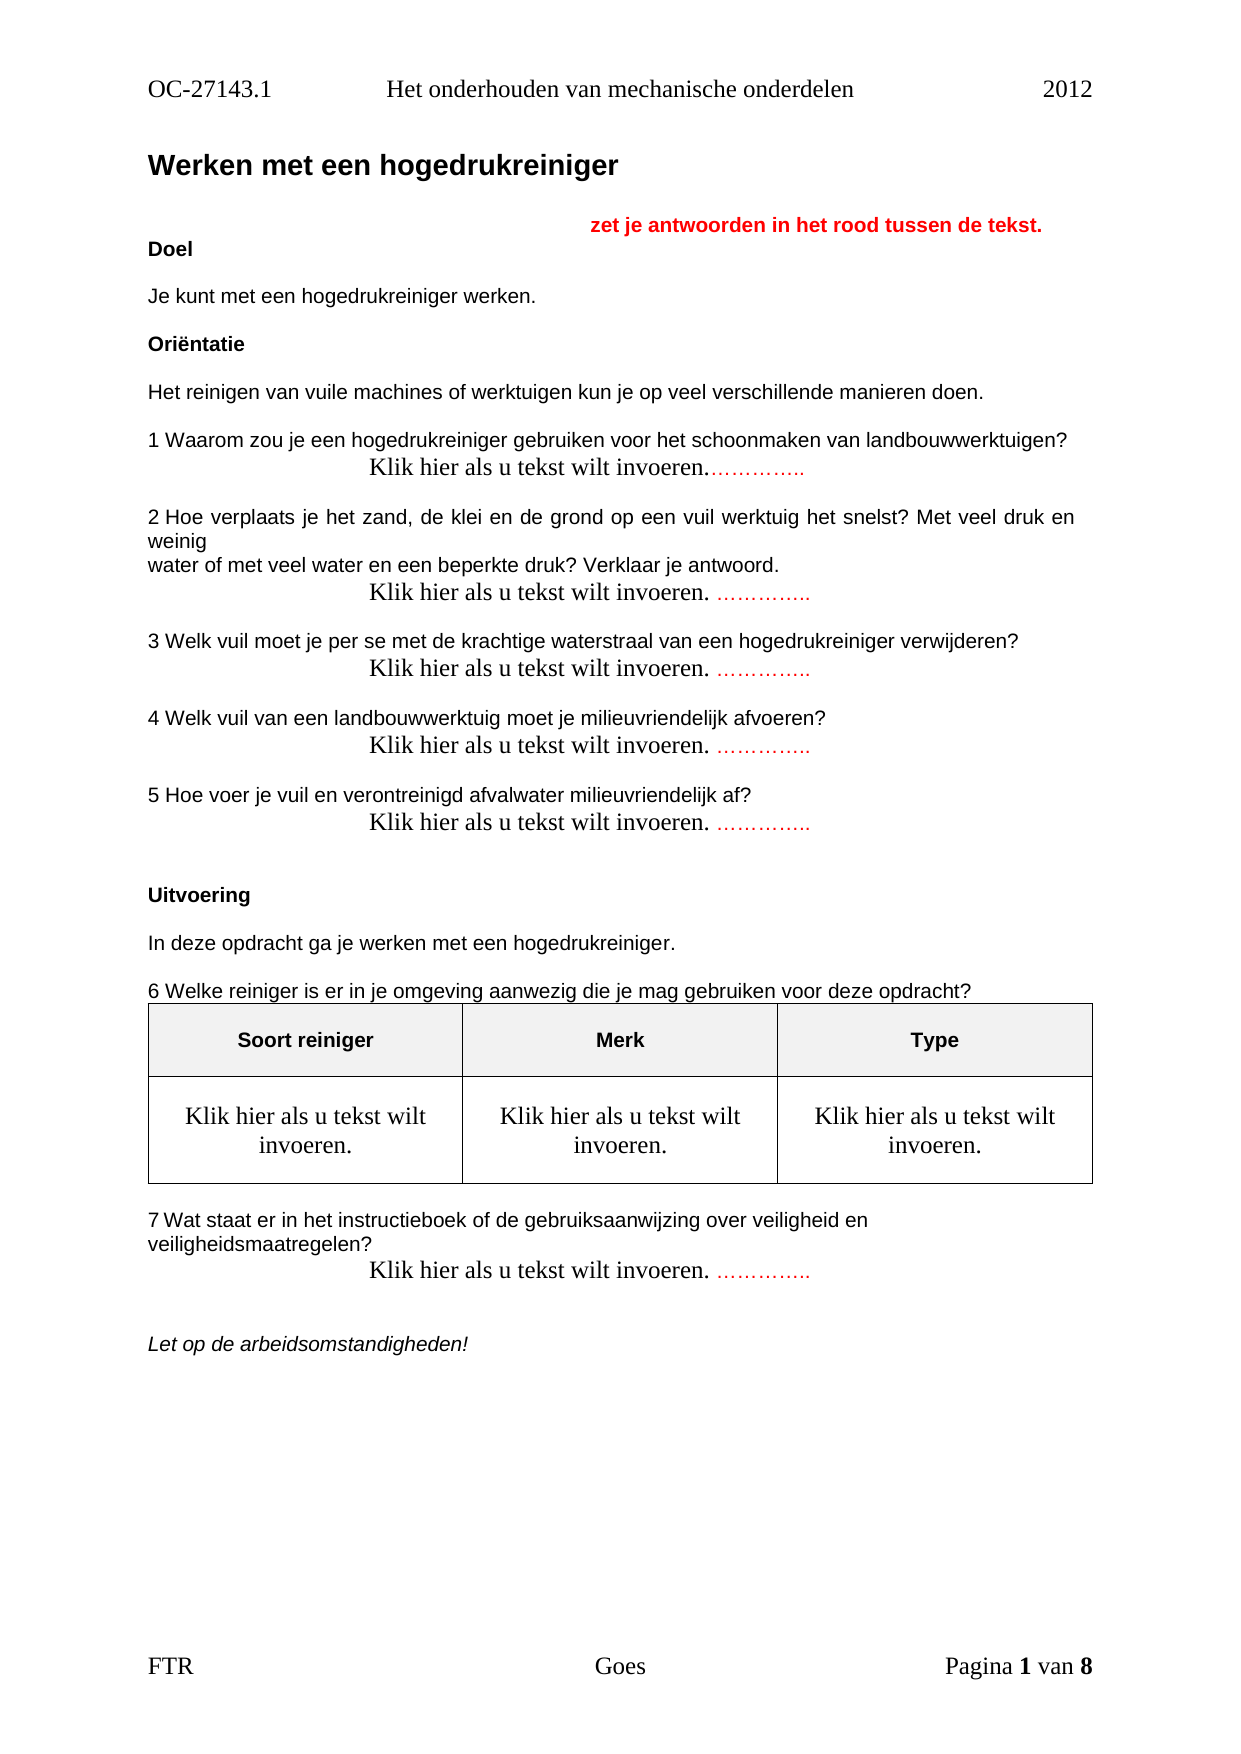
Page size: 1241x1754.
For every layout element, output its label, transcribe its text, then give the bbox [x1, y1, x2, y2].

text 4 Welk vuil van een landbouwwerktuig moet je milieuvriendelijk afvoeren? [148, 706, 1093, 730]
text Oriëntatie [148, 332, 1093, 356]
text ………….. [148, 807, 1093, 835]
table_header Type [778, 1004, 1092, 1076]
table_header Soort reiniger [149, 1004, 462, 1076]
text Uitvoering [148, 883, 1093, 907]
text 6 Welke reiniger is er in je omgeving aanwezig die je mag gebruiken voor deze opdracht? [148, 979, 1093, 1003]
text In deze opdracht ga je werken met een hogedrukreiniger. [148, 931, 1093, 955]
table_cell [778, 1077, 1092, 1182]
text ………….. [148, 577, 1093, 605]
text 2 Hoe verplaats je het zand, de klei en de grond op een vuil werktuig het snelst? Met veel druk en weinig [148, 505, 1093, 553]
text zet je antwoorden in het rood tussen de tekst. [590, 212, 1093, 236]
text Je kunt met een hogedrukreiniger werken. [148, 284, 1093, 308]
text Werken met een hogedrukreiniger [148, 148, 1093, 181]
table_header Merk [463, 1004, 777, 1076]
text 7 Wat staat er in het instructieboek of de gebruiksaanwijzing over veiligheid en veiligheidsmaatregelen? [148, 1207, 1093, 1255]
text 5 Hoe voer je vuil en verontreinigd afvalwater milieuvriendelijk af? [148, 783, 1093, 807]
text 1 Waarom zou je een hogedrukreiniger gebruiken voor het schoonmaken van landbouwwerktuigen? [148, 428, 1093, 452]
text ………….. [148, 452, 1093, 481]
text Het reinigen van vuile machines of werktuigen kun je op veel verschillende manieren doen. [148, 380, 1093, 404]
text Doel [148, 236, 1093, 260]
table_cell [463, 1077, 777, 1182]
text ………….. [148, 730, 1093, 759]
text 3 Welk vuil moet je per se met de krachtige waterstraal van een hogedrukreiniger verwijderen? [148, 629, 1093, 653]
table_cell [149, 1077, 462, 1182]
text ………….. [148, 1255, 1093, 1284]
text Let op de arbeidsomstandigheden! [148, 1332, 1093, 1356]
text water of met veel water en een beperkte druk? Verklaar je antwoord. [148, 553, 1093, 577]
text ………….. [148, 653, 1093, 682]
